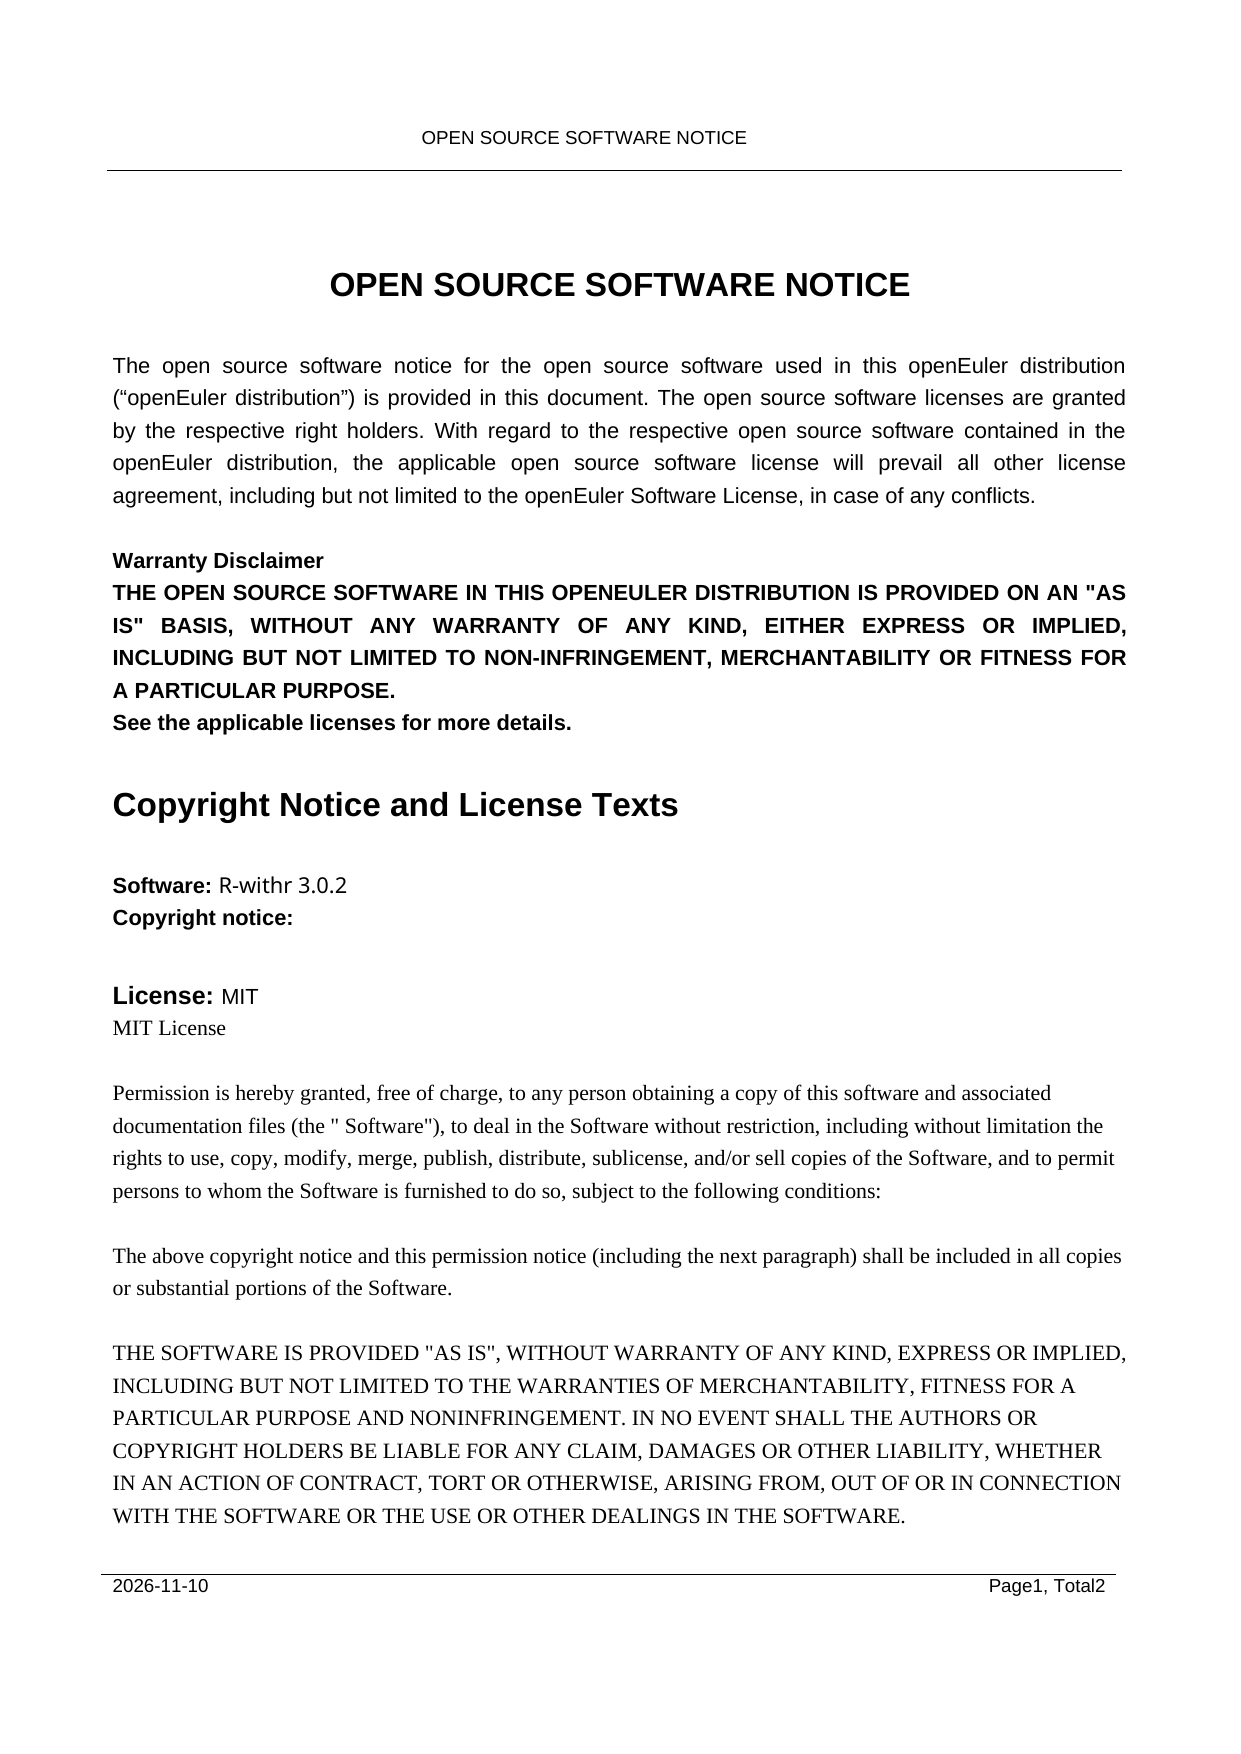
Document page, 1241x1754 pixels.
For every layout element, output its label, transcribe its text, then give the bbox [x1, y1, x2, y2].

text MIT License Permission is hereby granted, free of charge, to any person obtaining a copy of this software and associated documentation files (the " Software"), to deal in the Software without restriction, including without limitation the rights to use, copy, modify, merge, publish, distribute, sublicense, and/or sell copies of the Software, and to permit persons to whom the Software is furnished to do so, subject to the following conditions: The above copyright notice and this permission notice (including the next paragraph) shall be included in all copies or substantial portions of the Software. THE SOFTWARE IS PROVIDED "AS IS", WITHOUT WARRANTY OF ANY KIND, EXPRESS OR IMPLIED, INCLUDING BUT NOT LIMITED TO THE WARRANTIES OF MERCHANTABILITY, FITNESS FOR A PARTICULAR PURPOSE AND NONINFRINGEMENT. IN NO EVENT SHALL THE AUTHORS OR COPYRIGHT HOLDERS BE LIABLE FOR ANY CLAIM, DAMAGES OR OTHER LIABILITY, WHETHER IN AN ACTION OF CONTRACT, TORT OR OTHERWISE, ARISING FROM, OUT OF OR IN CONNECTION WITH THE SOFTWARE OR THE USE OR OTHER DEALINGS IN THE SOFTWARE. [112, 1012, 1128, 1564]
text License: MIT [112, 979, 1128, 1012]
title Software: R-withr 3.0.2 [112, 869, 1128, 901]
text OPEN SOURCE SOFTWARE NOTICE [112, 251, 1128, 316]
text The open source software notice for the open source software used in this openEuler distribution (“openEuler distribution”) is provided in this document. The open source software licenses are granted by the respective right holders. With regard to the respective open source software contained in the openEuler distribution, the applicable open source software license will prevail all other license agreement, including but not limited to the openEuler Software License, in case of any conflicts. [112, 349, 1128, 511]
text THE OPEN SOURCE SOFTWARE IN THIS OPENEULER DISTRIBUTION IS PROVIDED ON AN "AS IS" BASIS, WITHOUT ANY WARRANTY OF ANY KIND, EITHER EXPRESS OR IMPLIED, INCLUDING BUT NOT LIMITED TO NON-INFRINGEMENT, MERCHANTABILITY OR FITNESS FOR A PARTICULAR PURPOSE. See the applicable licenses for more details. [112, 576, 1128, 739]
text Copyright Notice and License Texts [112, 771, 1128, 836]
text Copyright notice: [112, 901, 1128, 934]
text Warranty Disclaimer [112, 544, 1128, 576]
